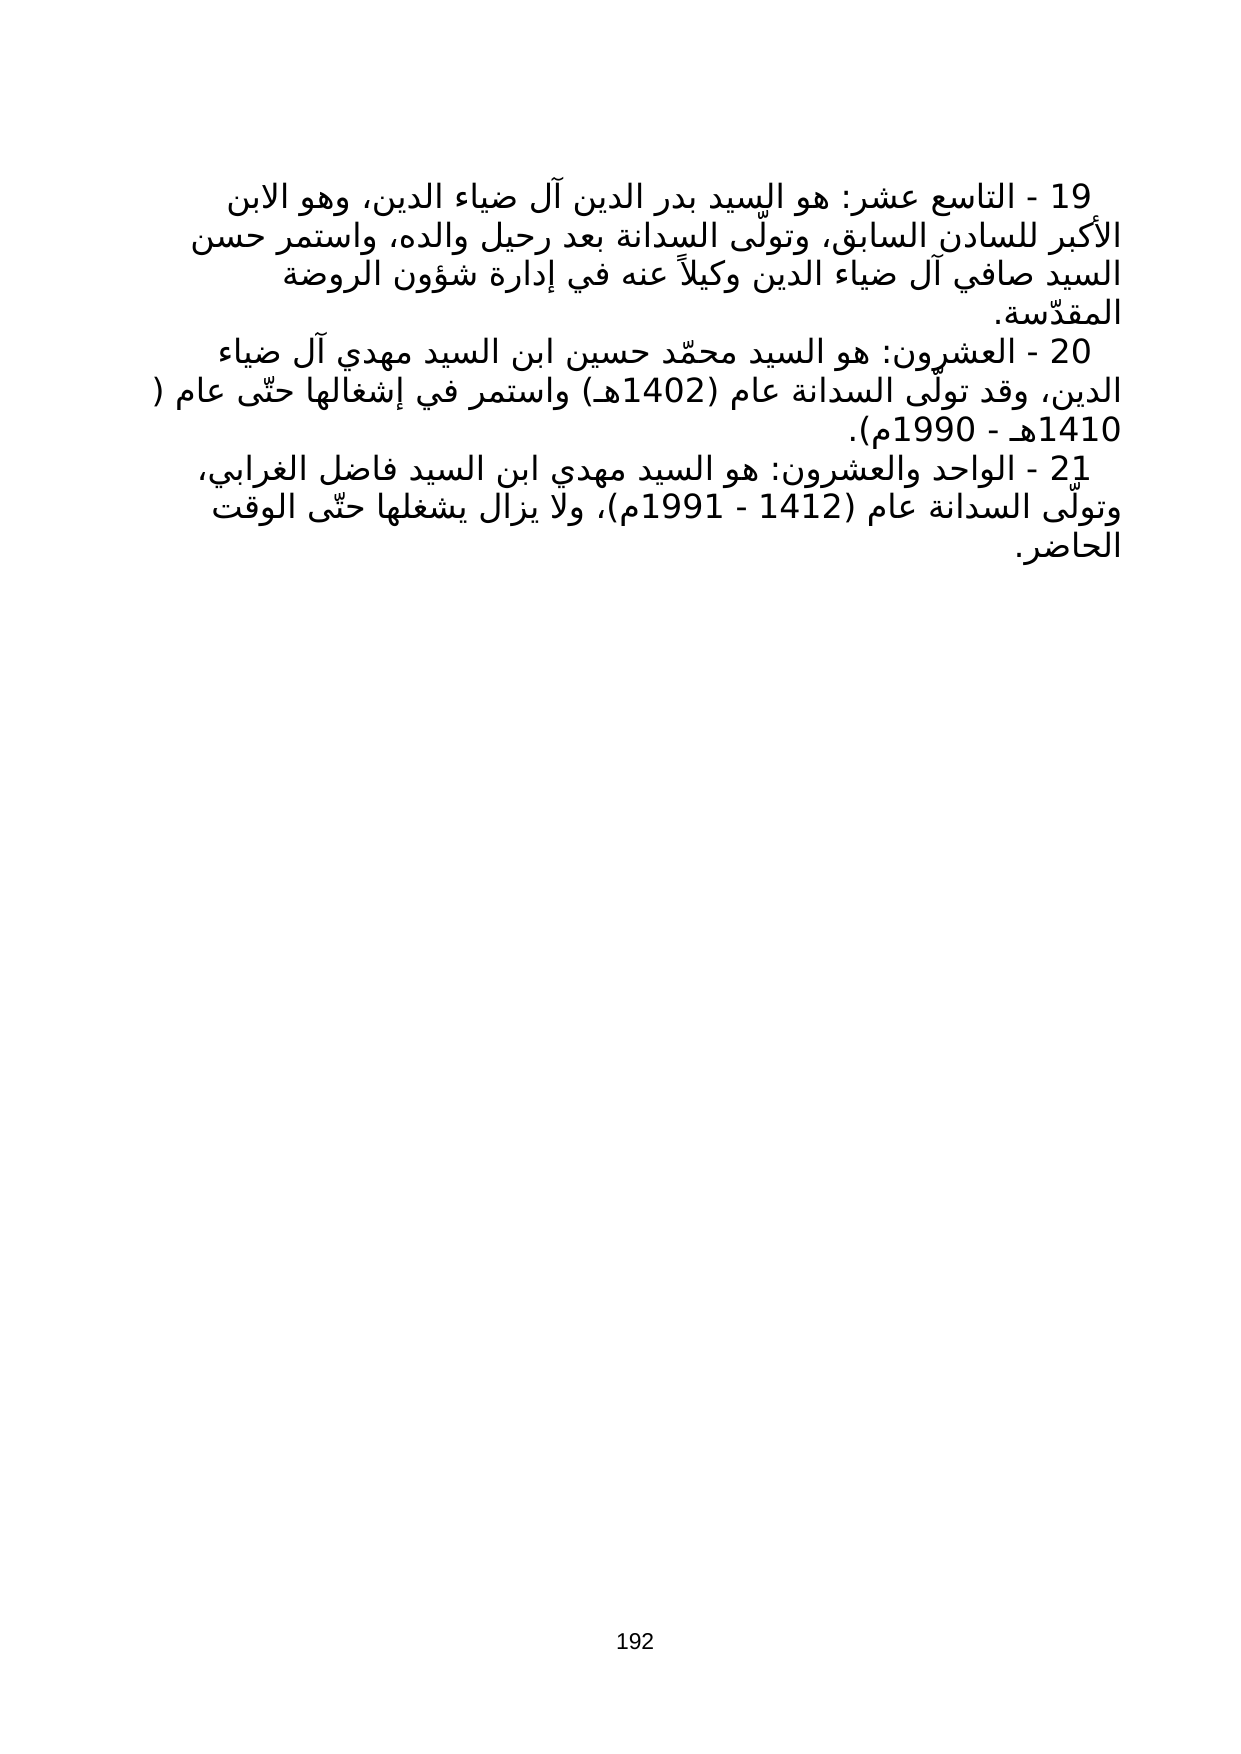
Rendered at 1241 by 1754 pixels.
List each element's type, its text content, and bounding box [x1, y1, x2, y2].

text 20 - العشرون: هو السيد محمّد حسين ابن السيد مهدي آل ضياء الدين، وقد تولّى السدانة عام (1402هـ) واستمر في إشغالها حتّى عام (1410هـ - 1990م). [148, 333, 1122, 449]
text 19 - التاسع عشر: هو السيد بدر الدين آل ضياء الدين، وهو الابن الأكبر للسادن السابق، وتولّى السدانة بعد رحيل والده، واستمر حسن السيد صافي آل ضياء الدين وكيلاً عنه في إدارة شؤون الروضة المقدّسة. [148, 177, 1122, 333]
text 21 - الواحد والعشرون: هو السيد مهدي ابن السيد فاضل الغرابي، وتولّى السدانة عام (1412 - 1991م)، ولا يزال يشغلها حتّى الوقت الحاضر. [148, 449, 1122, 566]
